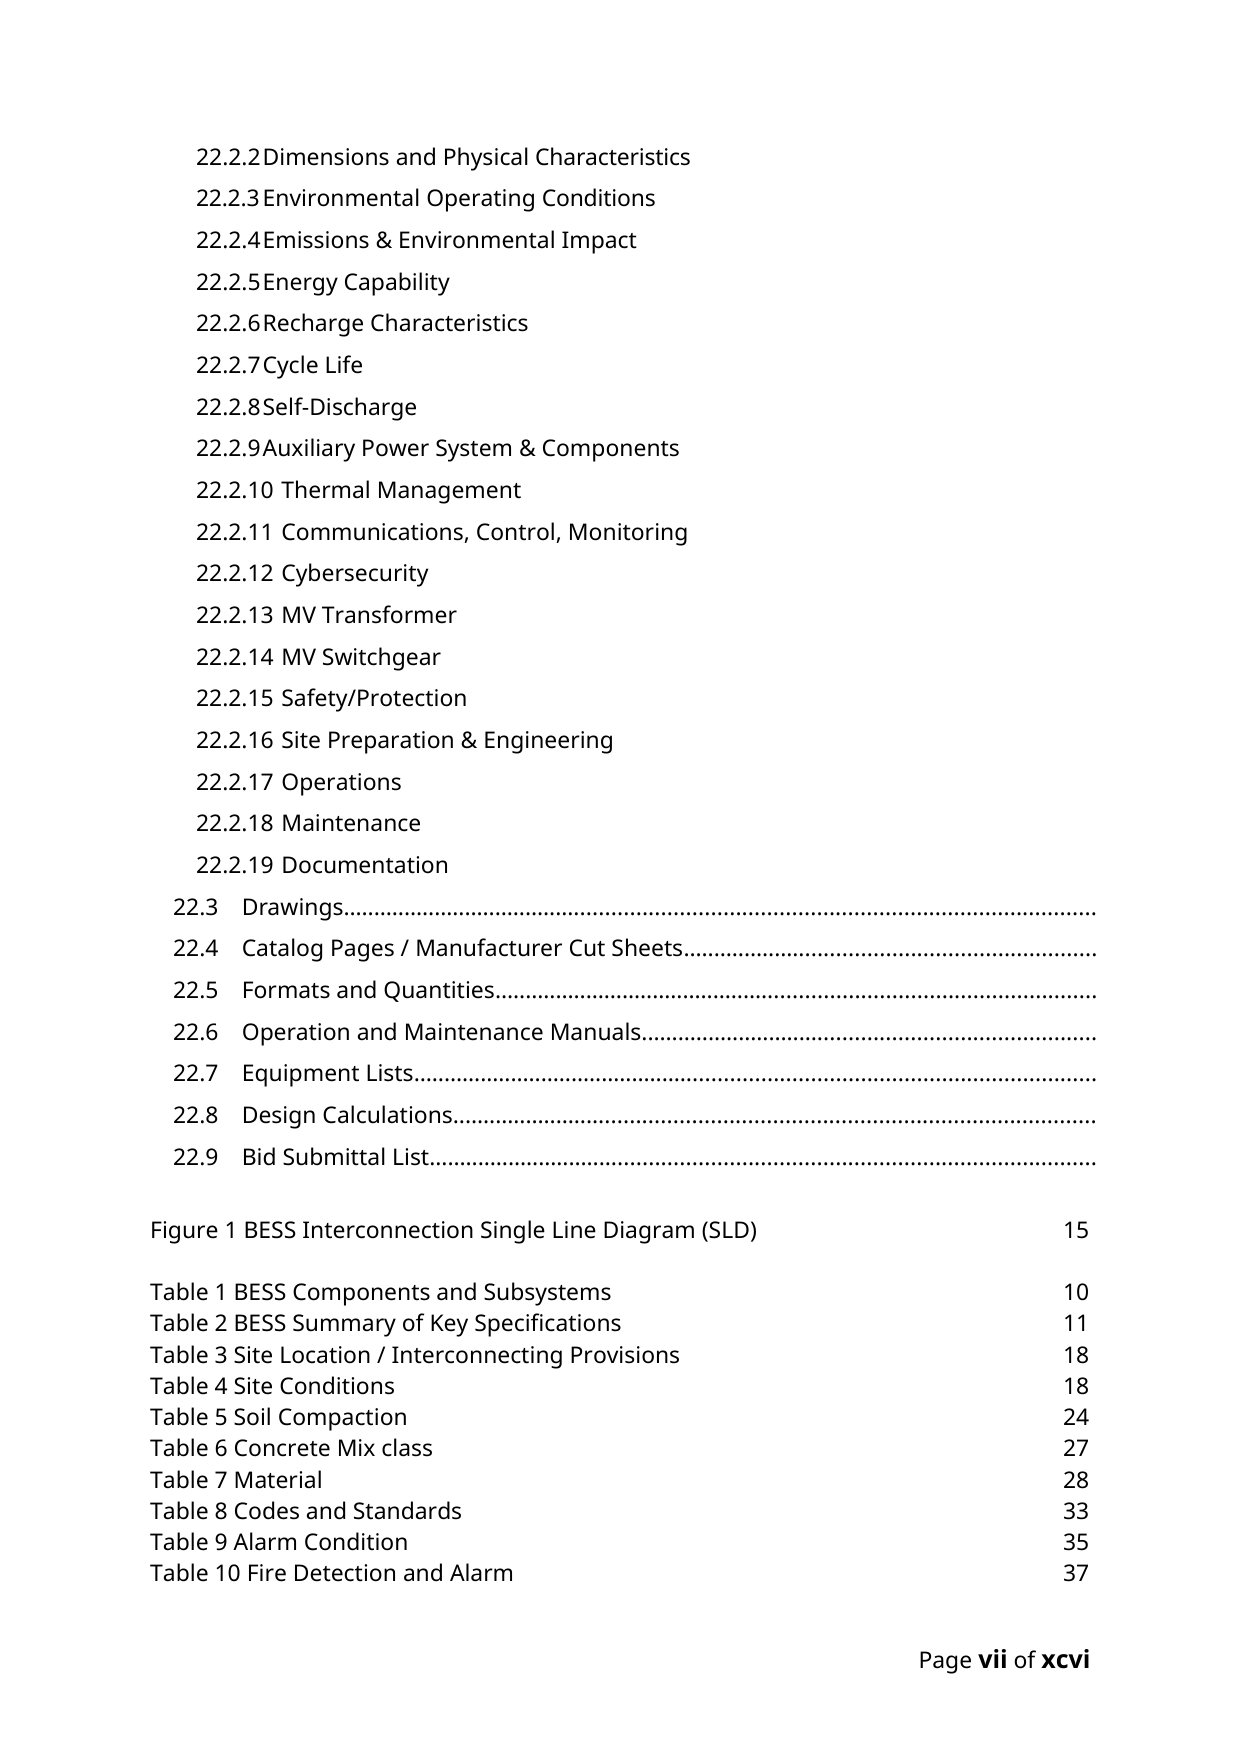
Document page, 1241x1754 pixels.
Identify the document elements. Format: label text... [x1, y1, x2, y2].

text Table 7 Material 28 [150, 1463, 1090, 1495]
text Table 2 BESS Summary of Key Specifications 11 [150, 1307, 1090, 1338]
text 22.9 Bid Submittal List 74 [173, 1141, 1090, 1172]
text 22.2.2 Dimensions and Physical Characteristics 59 [196, 141, 1090, 172]
text 22.6 Operation and Maintenance Manuals 74 [173, 1016, 1090, 1047]
text 22.2.18 Maintenance 72 [196, 807, 1090, 838]
text Table 5 Soil Compaction 24 [150, 1401, 1090, 1432]
text 22.2.17 Operations 70 [196, 766, 1090, 797]
text 22.8 Design Calculations 74 [173, 1099, 1090, 1130]
text 22.7 Equipment Lists 74 [173, 1057, 1090, 1088]
text Table 3 Site Location / Interconnecting Provisions 18 [150, 1338, 1090, 1370]
text 22.3 Drawings 73 [173, 891, 1090, 922]
text 22.2.8 Self-Discharge 63 [196, 391, 1090, 422]
text 22.2.16 Site Preparation & Engineering 69 [196, 724, 1090, 755]
text 22.2.13 MV Transformer 66 [196, 599, 1090, 630]
text 22.2.10 Thermal Management 65 [196, 474, 1090, 505]
text 22.2.9 Auxiliary Power System & Components 63 [196, 432, 1090, 463]
text Table 10 Fire Detection and Alarm 37 [150, 1557, 1090, 1588]
text Figure 1 BESS Interconnection Single Line Diagram (SLD) 15 [150, 1213, 1090, 1245]
text 22.4 Catalog Pages / Manufacturer Cut Sheets 74 [173, 932, 1090, 963]
text 22.2.6 Recharge Characteristics 62 [196, 307, 1090, 338]
text 22.5 Formats and Quantities 74 [173, 974, 1090, 1005]
text Table 9 Alarm Condition 35 [150, 1526, 1090, 1557]
text Table 6 Concrete Mix class 27 [150, 1432, 1090, 1463]
text 22.2.7 Cycle Life 62 [196, 349, 1090, 380]
text 22.2.11 Communications, Control, Monitoring 65 [196, 516, 1090, 547]
text 22.2.15 Safety/Protection 67 [196, 682, 1090, 713]
text Table 4 Site Conditions 18 [150, 1370, 1090, 1401]
text 22.2.3 Environmental Operating Conditions 59 [196, 182, 1090, 213]
text 22.2.19 Documentation 73 [196, 849, 1090, 880]
text 22.2.4 Emissions & Environmental Impact 61 [196, 224, 1090, 255]
text Table 1 BESS Components and Subsystems 10 [150, 1276, 1090, 1307]
text 22.2.12 Cybersecurity 66 [196, 557, 1090, 588]
text 22.2.5 Energy Capability 62 [196, 266, 1090, 297]
text Table 8 Codes and Standards 33 [150, 1495, 1090, 1526]
text 22.2.14 MV Switchgear 66 [196, 641, 1090, 672]
